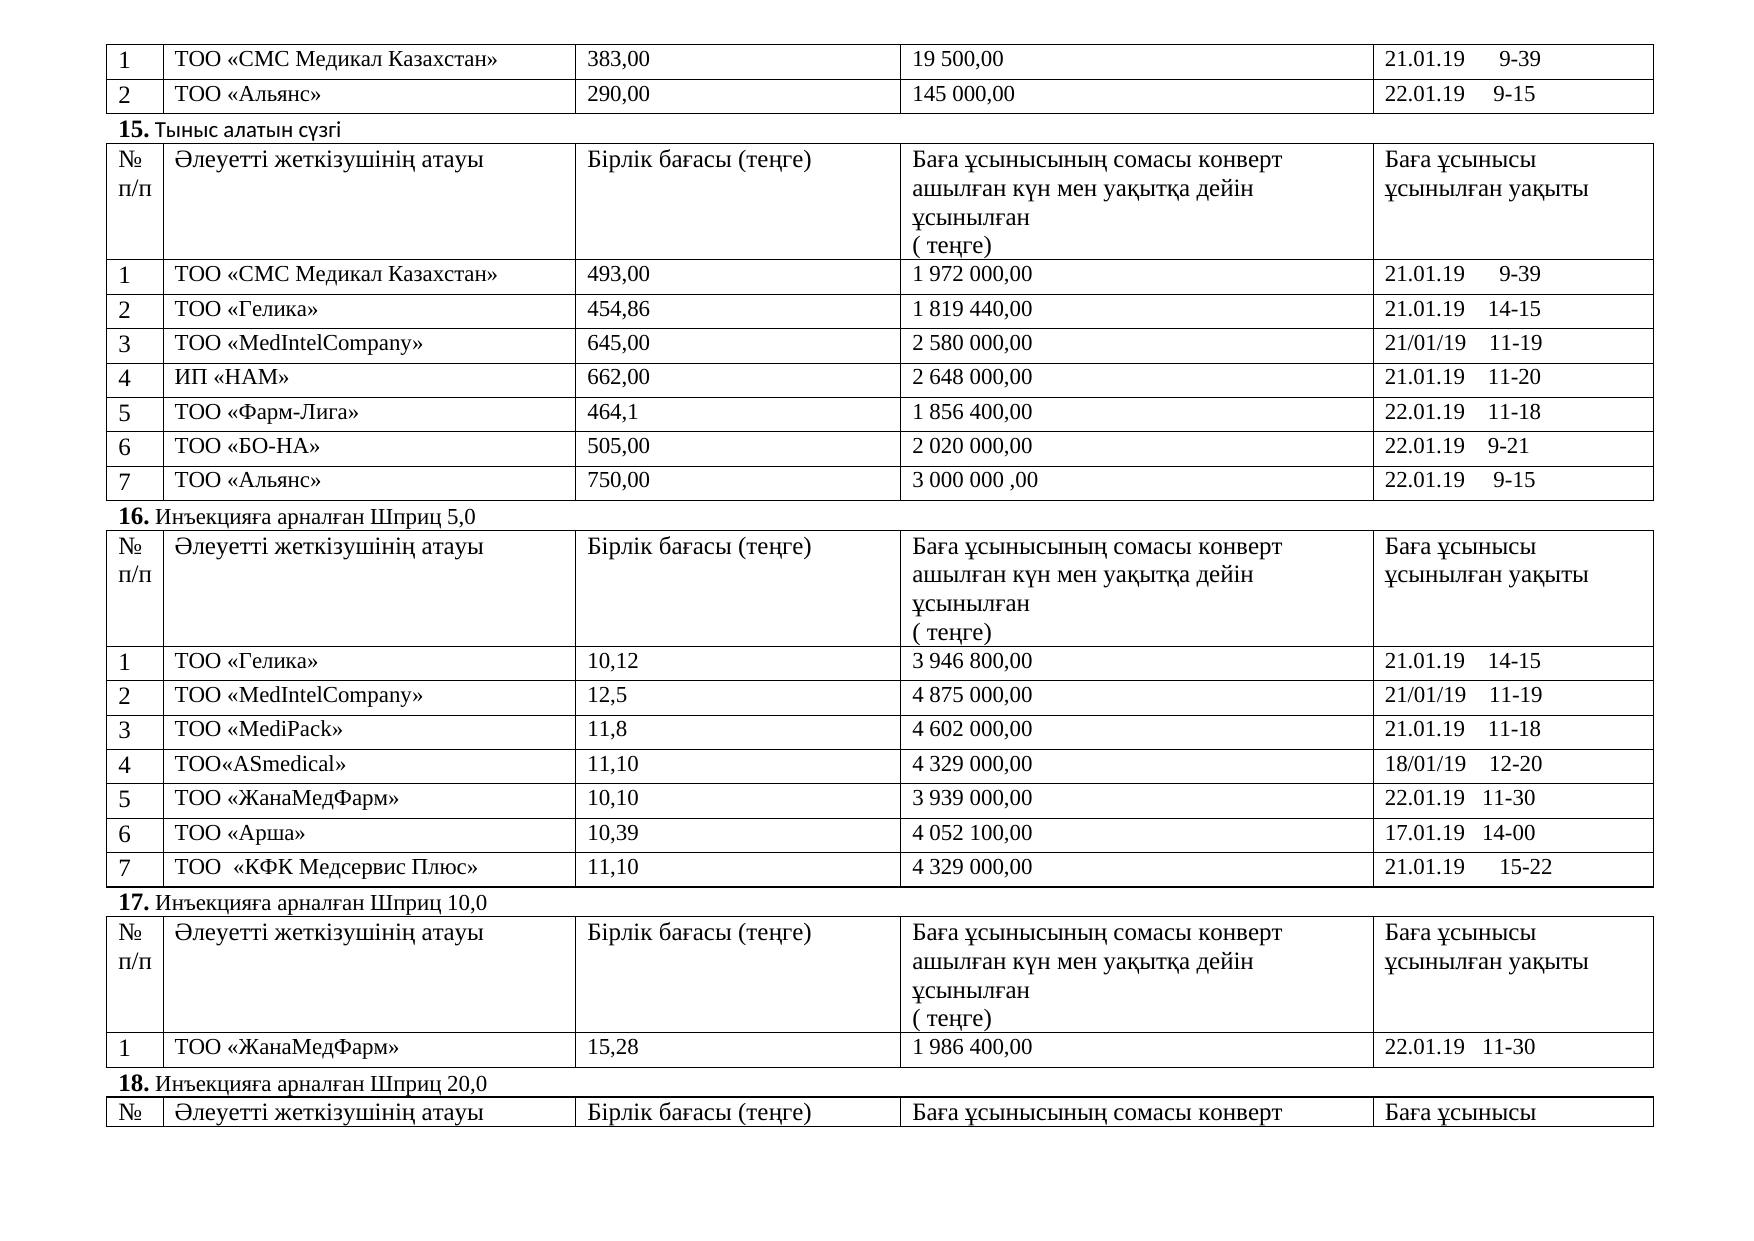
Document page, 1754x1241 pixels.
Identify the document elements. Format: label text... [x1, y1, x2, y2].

table_cell 19 500,00 [901, 45, 1373, 79]
table_cell 2 [107, 295, 163, 328]
table_cell 1 856 400,00 [901, 398, 1373, 431]
table_cell ТОО «Альянс» [164, 467, 575, 500]
table_cell ТОО «СМС Медикал Казахстан» [164, 260, 575, 294]
table_cell ТОО «ЖанаМедФарм» [164, 784, 575, 818]
table_cell 21.01.19 11-18 [1374, 716, 1653, 749]
table_cell 7 [107, 853, 163, 886]
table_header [576, 1098, 900, 1126]
table_cell 22.01.19 11-30 [1374, 784, 1653, 818]
table_cell 3 [107, 716, 163, 749]
table_cell ТОО «Фарм-Лига» [164, 398, 575, 431]
table_cell ТОО «ЖанаМедФарм» [164, 1033, 575, 1067]
table_cell 4 [107, 750, 163, 783]
table_header Бірлік бағасы (теңге) [576, 531, 900, 646]
table_cell 10,39 [576, 819, 900, 852]
text 17. Инъекцияға арналған Шприц 10,0 [118, 888, 1636, 916]
text 16. Инъекцияға арналған Шприц 5,0 [118, 501, 1636, 530]
table_cell 17.01.19 14-00 [1374, 819, 1653, 852]
table_cell 3 946 800,00 [901, 647, 1373, 680]
table_cell 22.01.19 9-15 [1374, 80, 1653, 113]
table_cell 7 [107, 467, 163, 500]
table_cell 662,00 [576, 364, 900, 397]
table_header Әлеуетті жеткізушінің атауы [164, 144, 575, 259]
text 18. Инъекцияға арналған Шприц 20,0 [118, 1068, 1636, 1096]
table_cell 15,28 [576, 1033, 900, 1067]
table_cell 3 [107, 329, 163, 362]
table_cell 5 [107, 784, 163, 818]
table_cell 22.01.19 9-15 [1374, 467, 1653, 500]
table_cell 11,10 [576, 853, 900, 886]
table_cell 4 875 000,00 [901, 681, 1373, 714]
table_cell 145 000,00 [901, 80, 1373, 113]
table_header Баға ұсынысы ұсынылған уақыты [1374, 917, 1653, 1032]
table_cell 505,00 [576, 432, 900, 466]
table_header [901, 1098, 1373, 1126]
table_cell ТОО «Гелика» [164, 295, 575, 328]
table_header Баға ұсынысы ұсынылған уақыты [1374, 144, 1653, 259]
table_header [1374, 1098, 1653, 1126]
table_cell 22.01.19 9-21 [1374, 432, 1653, 466]
table_cell 4 329 000,00 [901, 853, 1373, 886]
table_header № п/п [107, 917, 163, 1032]
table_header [901, 144, 1373, 259]
table_cell 464,1 [576, 398, 900, 431]
table_header № п/п [107, 144, 163, 259]
table_cell ИП «НАМ» [164, 364, 575, 397]
table_cell 1 [107, 45, 163, 79]
table_cell 2 648 000,00 [901, 364, 1373, 397]
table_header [164, 1098, 575, 1126]
table_cell 1 [107, 1033, 163, 1067]
table_header Әлеуетті жеткізушінің атауы [164, 531, 575, 646]
table_cell 21.01.19 11-20 [1374, 364, 1653, 397]
table_cell 4 052 100,00 [901, 819, 1373, 852]
table_cell 383,00 [576, 45, 900, 79]
table_cell ТОО «Альянс» [164, 80, 575, 113]
table_cell ТОО «MedIntelCompany» [164, 681, 575, 714]
table_cell 22.01.19 11-30 [1374, 1033, 1653, 1067]
table_cell 21.01.19 14-15 [1374, 647, 1653, 680]
table_cell 2 580 000,00 [901, 329, 1373, 362]
table_cell 454,86 [576, 295, 900, 328]
table_cell 22.01.19 11-18 [1374, 398, 1653, 431]
table_cell 5 [107, 398, 163, 431]
table_cell 3 939 000,00 [901, 784, 1373, 818]
table_header Баға ұсынысы ұсынылған уақыты [1374, 531, 1653, 646]
table_cell 2 020 000,00 [901, 432, 1373, 466]
table_cell 2 [107, 80, 163, 113]
table_cell 21.01.19 9-39 [1374, 260, 1653, 294]
table_cell 21/01/19 11-19 [1374, 329, 1653, 362]
table_cell 10,12 [576, 647, 900, 680]
table_cell ТОО «Гелика» [164, 647, 575, 680]
table_cell 4 329 000,00 [901, 750, 1373, 783]
table_cell 21.01.19 14-15 [1374, 295, 1653, 328]
table_cell ТОО «БО-НА» [164, 432, 575, 466]
table_cell 1 819 440,00 [901, 295, 1373, 328]
table_cell 1 [107, 260, 163, 294]
table_cell 3 000 000 ,00 [901, 467, 1373, 500]
table_cell ТОО «Арша» [164, 819, 575, 852]
table_header Баға ұсынысының сомасы конверт ашылған күн мен уақытқа дейін ұсынылған ( теңге) [901, 531, 1373, 646]
table_cell ТОО «MediPack» [164, 716, 575, 749]
table_cell 12,5 [576, 681, 900, 714]
table_cell 6 [107, 432, 163, 466]
table_cell 493,00 [576, 260, 900, 294]
table_cell 10,10 [576, 784, 900, 818]
table_cell 2 [107, 681, 163, 714]
text 15. Тыныс алатын сүзгі [118, 114, 1636, 143]
table_cell ТОО «КФК Медсервис Плюс» [164, 853, 575, 886]
table_cell ТОО «СМС Медикал Казахстан» [164, 45, 575, 79]
table_cell 21/01/19 11-19 [1374, 681, 1653, 714]
table_cell 1 986 400,00 [901, 1033, 1373, 1067]
table_cell ТОО«ASmedical» [164, 750, 575, 783]
table_header Әлеуетті жеткізушінің атауы [164, 917, 575, 1032]
table_cell 4 602 000,00 [901, 716, 1373, 749]
table_cell 645,00 [576, 329, 900, 362]
table_cell 1 [107, 647, 163, 680]
table_cell 4 [107, 364, 163, 397]
table_header Бірлік бағасы (теңге) [576, 144, 900, 259]
table_cell ТОО «MedIntelCompany» [164, 329, 575, 362]
table_header № п/п [107, 531, 163, 646]
table_cell 18/01/19 12-20 [1374, 750, 1653, 783]
table_header № п/п [107, 1098, 163, 1126]
table_cell 1 972 000,00 [901, 260, 1373, 294]
table_cell 21.01.19 15-22 [1374, 853, 1653, 886]
table_cell 750,00 [576, 467, 900, 500]
table_cell 290,00 [576, 80, 900, 113]
table_cell 11,10 [576, 750, 900, 783]
table_header Бірлік бағасы (теңге) [576, 917, 900, 1032]
table_cell 11,8 [576, 716, 900, 749]
table_cell 21.01.19 9-39 [1374, 45, 1653, 79]
table_cell 6 [107, 819, 163, 852]
table_header Баға ұсынысының сомасы конверт ашылған күн мен уақытқа дейін ұсынылған ( теңге) [901, 917, 1373, 1032]
